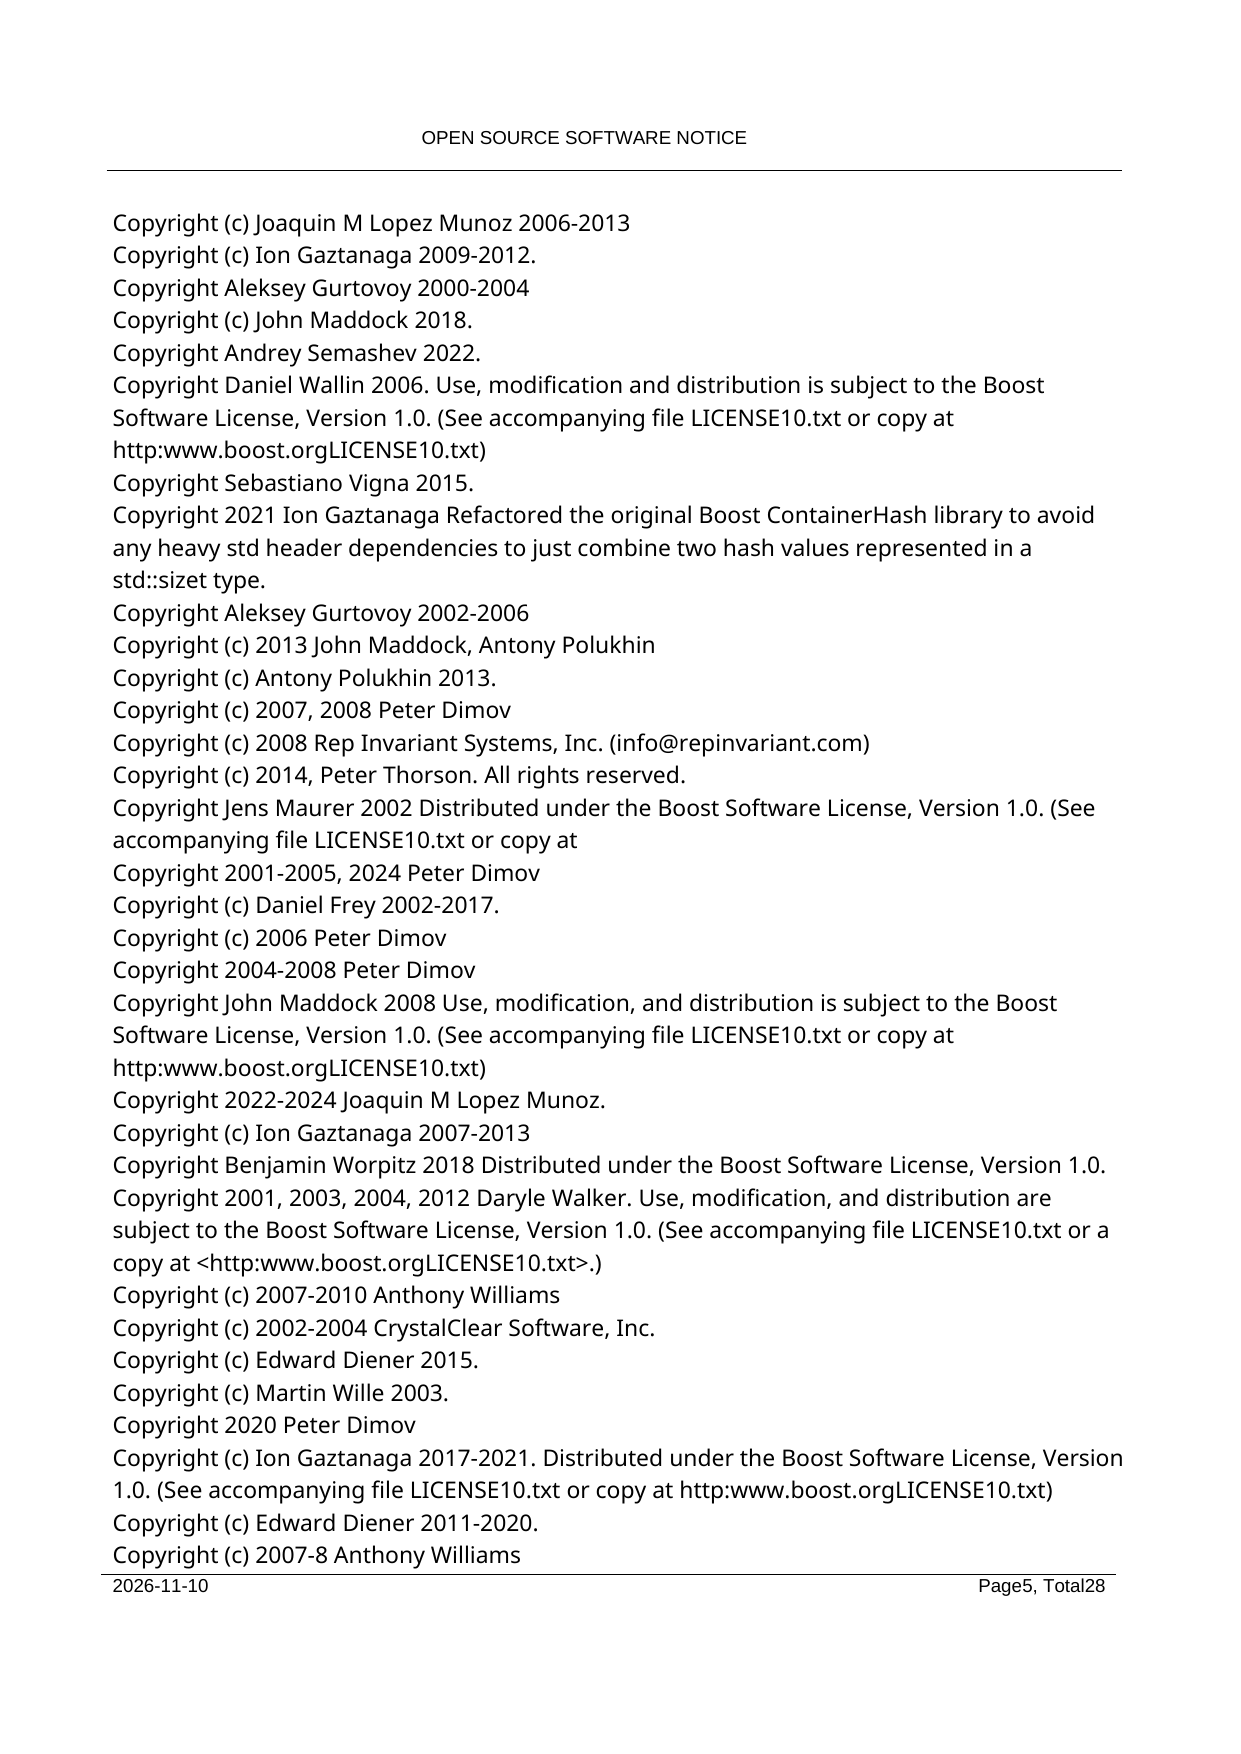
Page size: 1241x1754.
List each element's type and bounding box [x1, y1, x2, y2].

text [112, 206, 1128, 1571]
